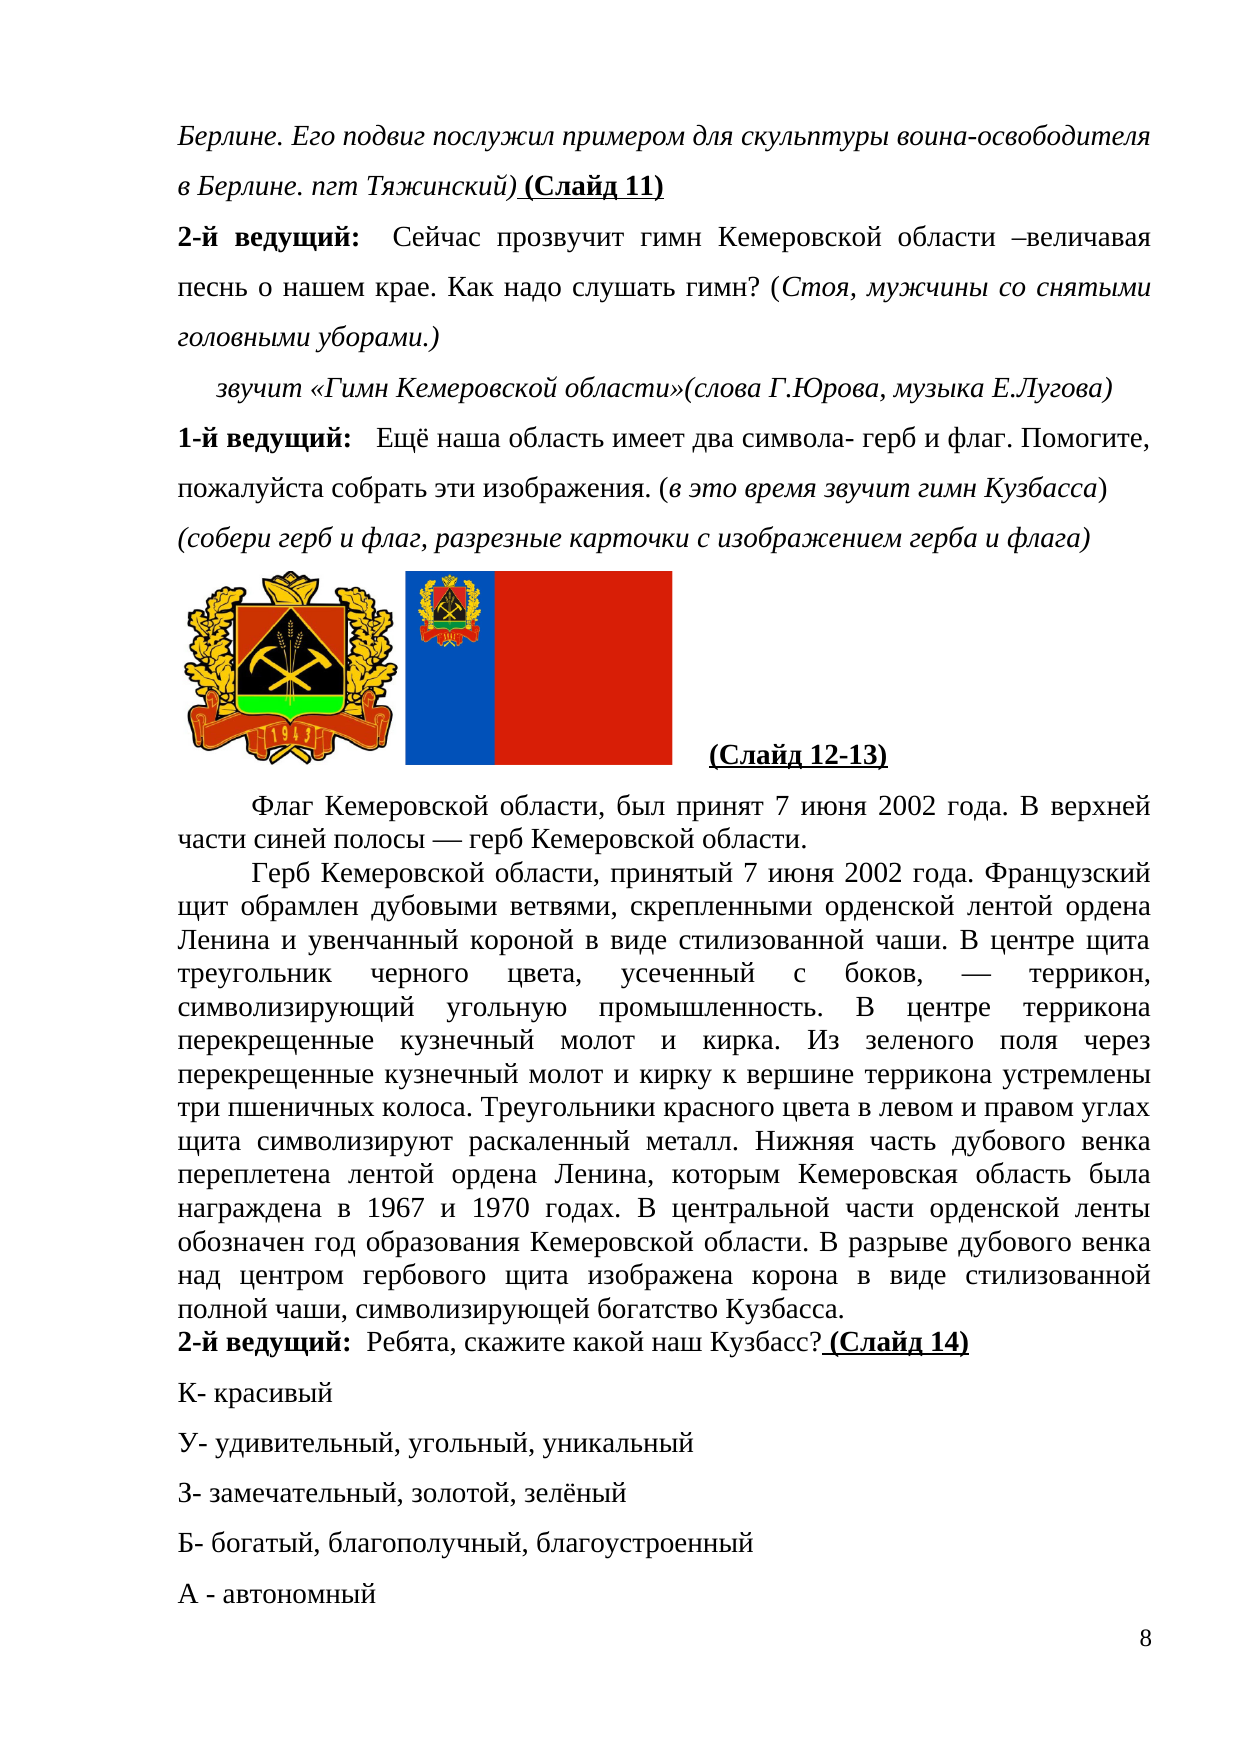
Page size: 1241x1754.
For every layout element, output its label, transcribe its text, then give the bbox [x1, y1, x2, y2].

text Б- богатый, благополучный, благоустроенный [177, 1526, 1152, 1559]
text У- удивительный, угольный, уникальный [177, 1425, 1152, 1458]
text 2-й ведущий: Сейчас прозвучит гимн Кемеровской области –величавая песнь о нашем крае. Как надо слушать гимн? (Стоя, мужчины со снятыми головными уборами.) [177, 219, 1152, 353]
text 1-й ведущий: Ещё наша область имеет два символа- герб и флаг. Помогите, пожалуйста собрать эти изображения. (в это время звучит гимн Кузбасса) [177, 420, 1152, 504]
text К- красивый [177, 1375, 1152, 1408]
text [177, 118, 1152, 202]
text 2-й ведущий: Ребята, скажите какой наш Кузбасс? (Слайд 14) [177, 1324, 1152, 1358]
text Флаг Кемеровской области, был принят 7 июня 2002 года. В верхней части синей полосы — герб Кемеровской области. [177, 788, 1152, 855]
text звучит «Гимн Кемеровской области»(слова Г.Юрова, музыка Е.Лугова) [177, 370, 1152, 403]
picture [177, 571, 673, 765]
text (собери герб и флаг, разрезные карточки с изображением герба и флага) [177, 521, 1152, 554]
text Герб Кемеровской области, принятый 7 июня 2002 года. Французский щит обрамлен дубовыми ветвями, скрепленными орденской лентой ордена Ленина и увенчанный короной в виде стилизованной чаши. В центре щита треугольник черного цвета, усеченный с боков, — террикон, символизирующий угольную промышленность. В центре террикона перекрещенные кузнечный молот и кирка. Из зеленого поля через перекрещенные кузнечный молот и кирку к вершине террикона устремлены три пшеничных колоса. Треугольники красного цвета в левом и правом углах щита символизируют раскаленный металл. Нижняя часть дубового венка переплетена лентой ордена Ленина, которым Кемеровская область была награждена в 1967 и 1970 годах. В центральной части орденской ленты обозначен год образования Кемеровской области. В разрыве дубового венка над центром гербового щита изображена корона в виде стилизованной полной чаши, символизирующей богатство Кузбасса. [177, 855, 1152, 1324]
text З- замечательный, золотой, зелёный [177, 1475, 1152, 1509]
text А - автономный [177, 1576, 1152, 1609]
